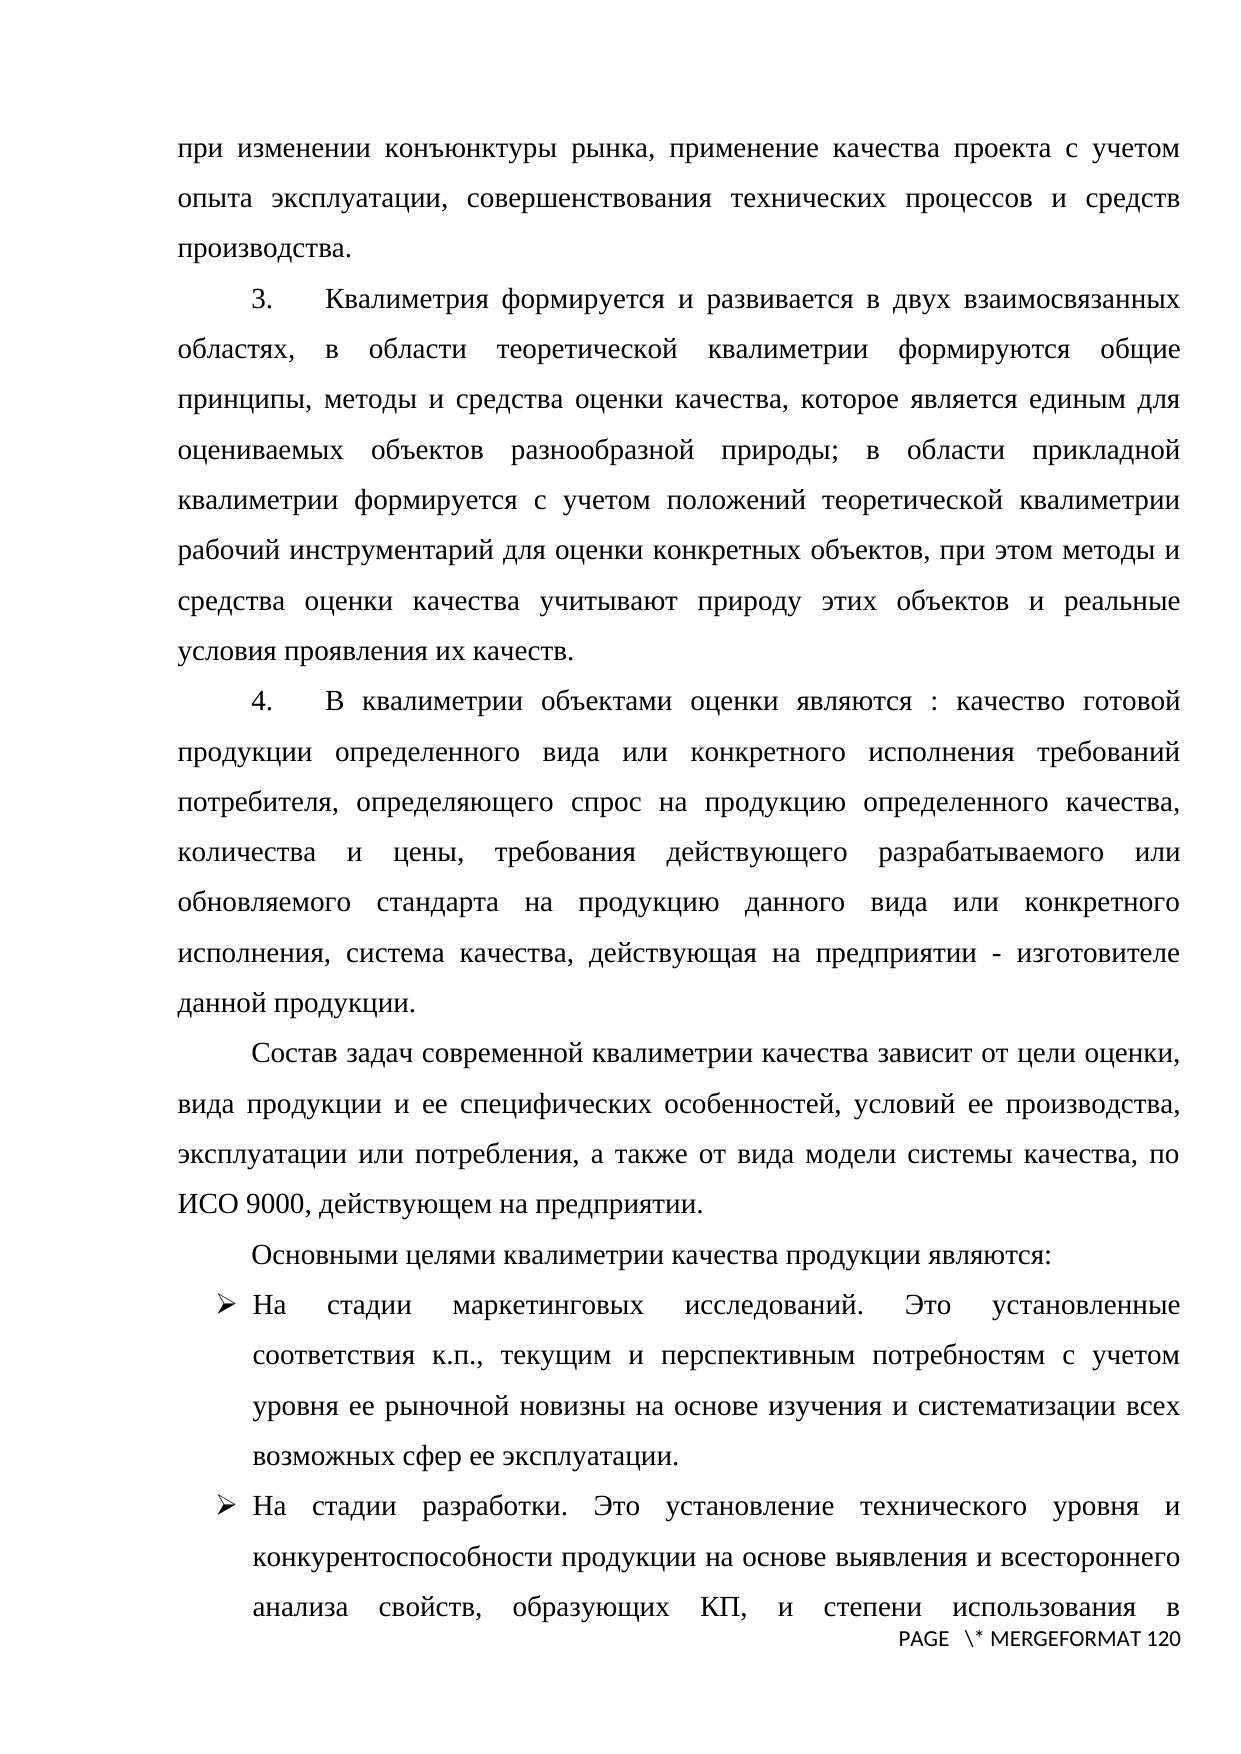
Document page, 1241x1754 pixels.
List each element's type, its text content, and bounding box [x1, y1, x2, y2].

text Состав задач современной квалиметрии качества зависит от цели оценки, вида продукции и ее специфических особенностей, условий ее производства, эксплуатации или потребления, а также от вида модели системы качества, по ИСО 9000, действующем на предприятии. [177, 1036, 1181, 1220]
text 4. В квалиметрии объектами оценки являются : качество готовой продукции определенного вида или конкретного исполнения требований потребителя, определяющего спрос на продукцию определенного качества, количества и цены, требования действующего разрабатываемого или обновляемого стандарта на продукцию данного вида или конкретного исполнения, система качества, действующая на предприятии - изготовителе данной продукции. [177, 683, 1181, 1019]
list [215, 1488, 1181, 1623]
text Основными целями квалиметрии качества продукции являются: [177, 1237, 1181, 1270]
list На стадии маркетинговых исследований. Это установленные соответствия к.п., текущим и перспективным потребностям с учетом уровня ее рыночной новизны на основе изучения и систематизации всех возможных сфер ее эксплуатации. [215, 1287, 1181, 1472]
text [177, 130, 1181, 264]
text 3. Квалиметрия формируется и развивается в двух взаимосвязанных областях, в области теоретической квалиметрии формируются общие принципы, методы и средства оценки качества, которое является единым для оцениваемых объектов разнообразной природы; в области прикладной квалиметрии формируется с учетом положений теоретической квалиметрии рабочий инструментарий для оценки конкретных объектов, при этом методы и средства оценки качества учитывают природу этих объектов и реальные условия проявления их качеств. [177, 281, 1181, 667]
